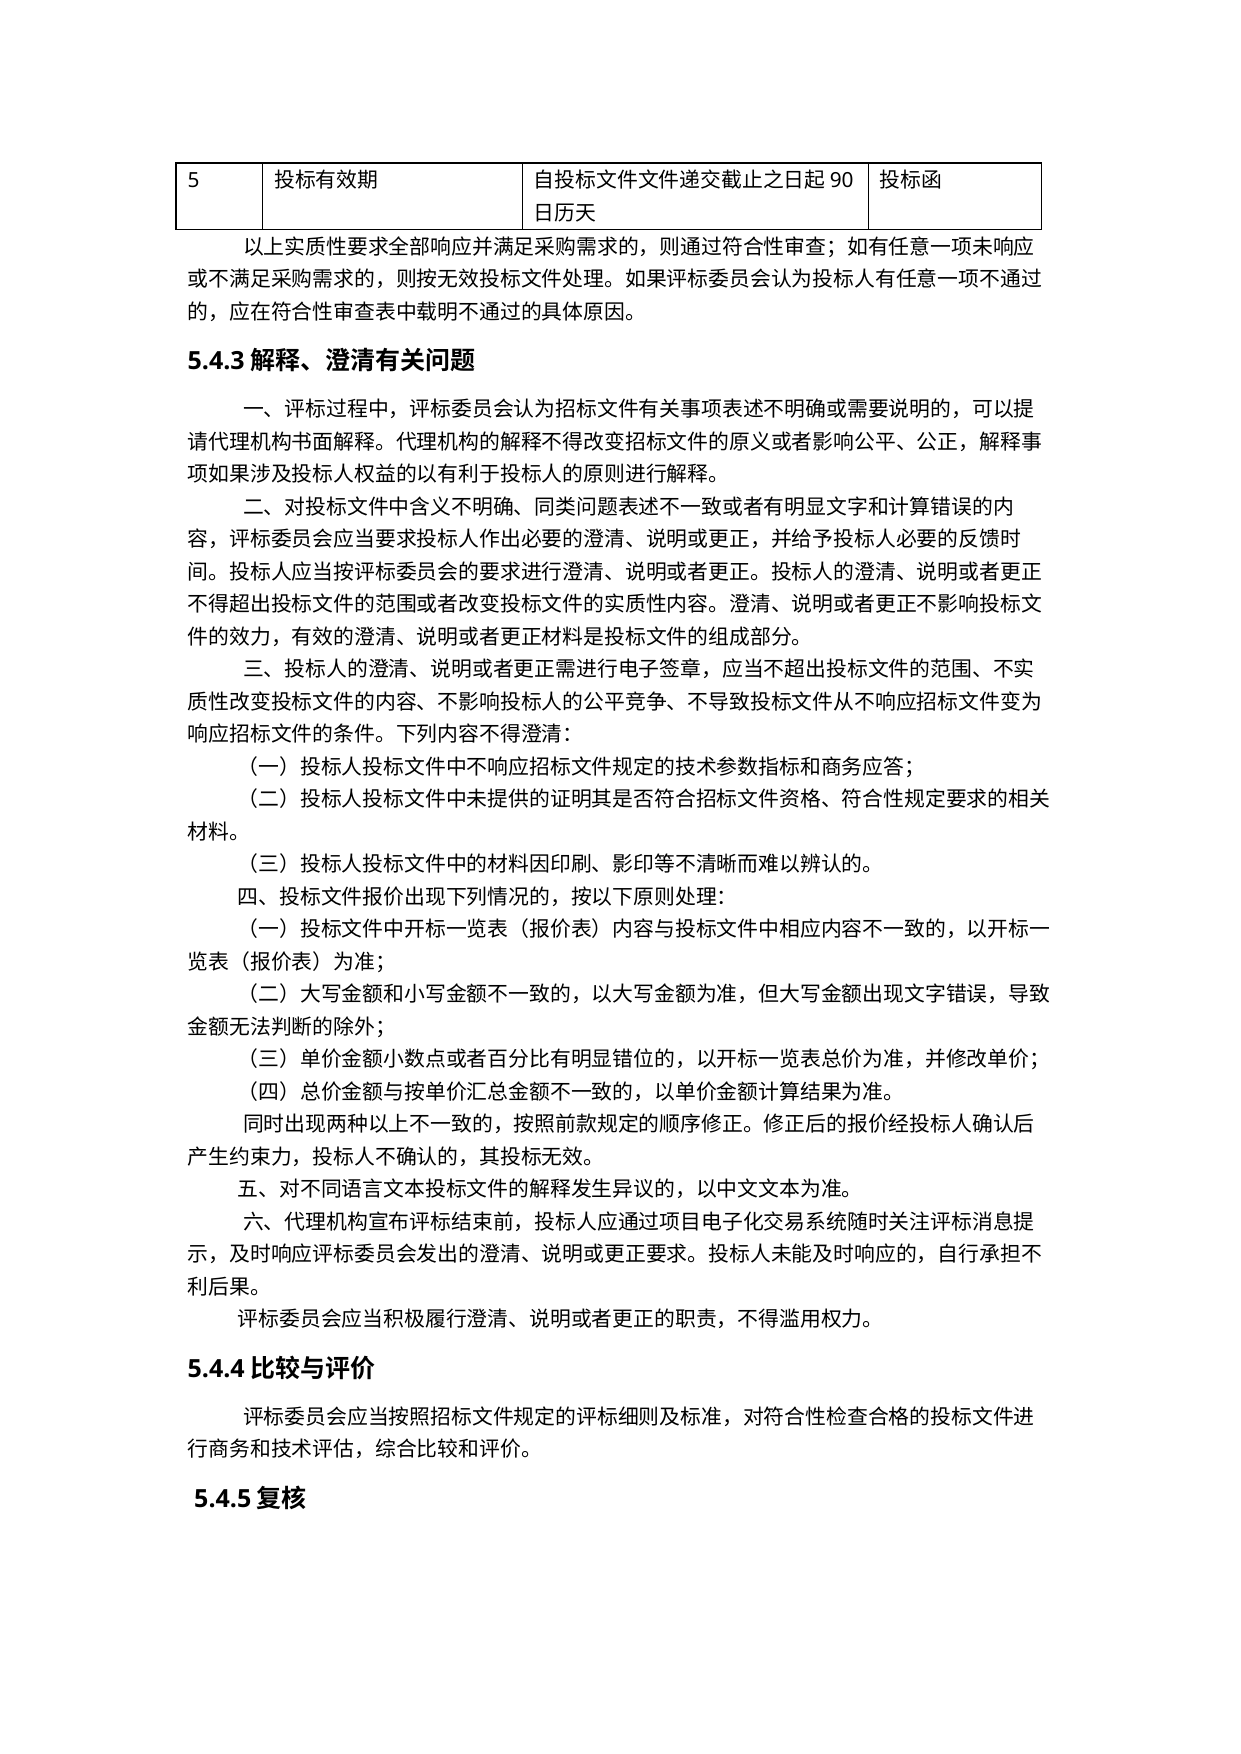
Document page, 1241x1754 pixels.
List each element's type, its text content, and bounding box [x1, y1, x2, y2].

text （二）投标人投标文件中未提供的证明其是否符合招标文件资格、符合性规定要求的相关材料。 [187, 783, 1053, 848]
text 5.4.4比较与评价 [187, 1335, 1053, 1400]
text （三）投标人投标文件中的材料因印刷、影印等不清晰而难以辨认的。 [187, 848, 1053, 880]
text （一）投标人投标文件中不响应招标文件规定的技术参数指标和商务应答； [187, 750, 1053, 783]
table_cell 5 [177, 164, 262, 228]
text 三、投标人的澄清、说明或者更正需进行电子签章，应当不超出投标文件的范围、不实质性改变投标文件的内容、不影响投标人的公平竞争、不导致投标文件从不响应招标文件变为响应招标文件的条件。下列内容不得澄清： [187, 653, 1053, 750]
text 二、对投标文件中含义不明确、同类问题表述不一致或者有明显文字和计算错误的内容，评标委员会应当要求投标人作出必要的澄清、说明或更正，并给予投标人必要的反馈时间。投标人应当按评标委员会的要求进行澄清、说明或者更正。投标人的澄清、说明或者更正不得超出投标文件的范围或者改变投标文件的实质性内容。澄清、说明或者更正不影响投标文件的效力，有效的澄清、说明或者更正材料是投标文件的组成部分。 [187, 490, 1053, 653]
table_cell 自投标文件文件递交截止之日起90日历天 [523, 164, 868, 228]
text 5.4.3解释、澄清有关问题 [187, 328, 1053, 393]
text （二）大写金额和小写金额不一致的，以大写金额为准，但大写金额出现文字错误，导致金额无法判断的除外； [187, 978, 1053, 1043]
text 评标委员会应当积极履行澄清、说明或者更正的职责，不得滥用权力。 [187, 1303, 1053, 1335]
text （一）投标文件中开标一览表（报价表）内容与投标文件中相应内容不一致的，以开标一览表（报价表）为准； [187, 913, 1053, 978]
text 以上实质性要求全部响应并满足采购需求的，则通过符合性审查；如有任意一项未响应或不满足采购需求的，则按无效投标文件处理。如果评标委员会认为投标人有任意一项不通过的，应在符合性审查表中载明不通过的具体原因。 [187, 230, 1053, 328]
text 六、代理机构宣布评标结束前，投标人应通过项目电子化交易系统随时关注评标消息提示，及时响应评标委员会发出的澄清、说明或更正要求。投标人未能及时响应的，自行承担不利后果。 [187, 1205, 1053, 1303]
table_cell 投标函 [869, 164, 1041, 228]
text 评标委员会应当按照招标文件规定的评标细则及标准，对符合性检查合格的投标文件进行商务和技术评估，综合比较和评价。 [187, 1400, 1053, 1465]
text 同时出现两种以上不一致的，按照前款规定的顺序修正。修正后的报价经投标人确认后产生约束力，投标人不确认的，其投标无效。 [187, 1108, 1053, 1173]
text 5.4.5复核 [187, 1465, 1053, 1530]
text （四）总价金额与按单价汇总金额不一致的，以单价金额计算结果为准。 [187, 1075, 1053, 1108]
text 一、评标过程中，评标委员会认为招标文件有关事项表述不明确或需要说明的，可以提请代理机构书面解释。代理机构的解释不得改变招标文件的原义或者影响公平、公正，解释事项如果涉及投标人权益的以有利于投标人的原则进行解释。 [187, 393, 1053, 490]
text （三）单价金额小数点或者百分比有明显错位的，以开标一览表总价为准，并修改单价； [187, 1043, 1053, 1075]
text 四、投标文件报价出现下列情况的，按以下原则处理： [187, 880, 1053, 913]
text 五、对不同语言文本投标文件的解释发生异议的，以中文文本为准。 [187, 1173, 1053, 1205]
table_cell 投标有效期 [263, 164, 522, 228]
